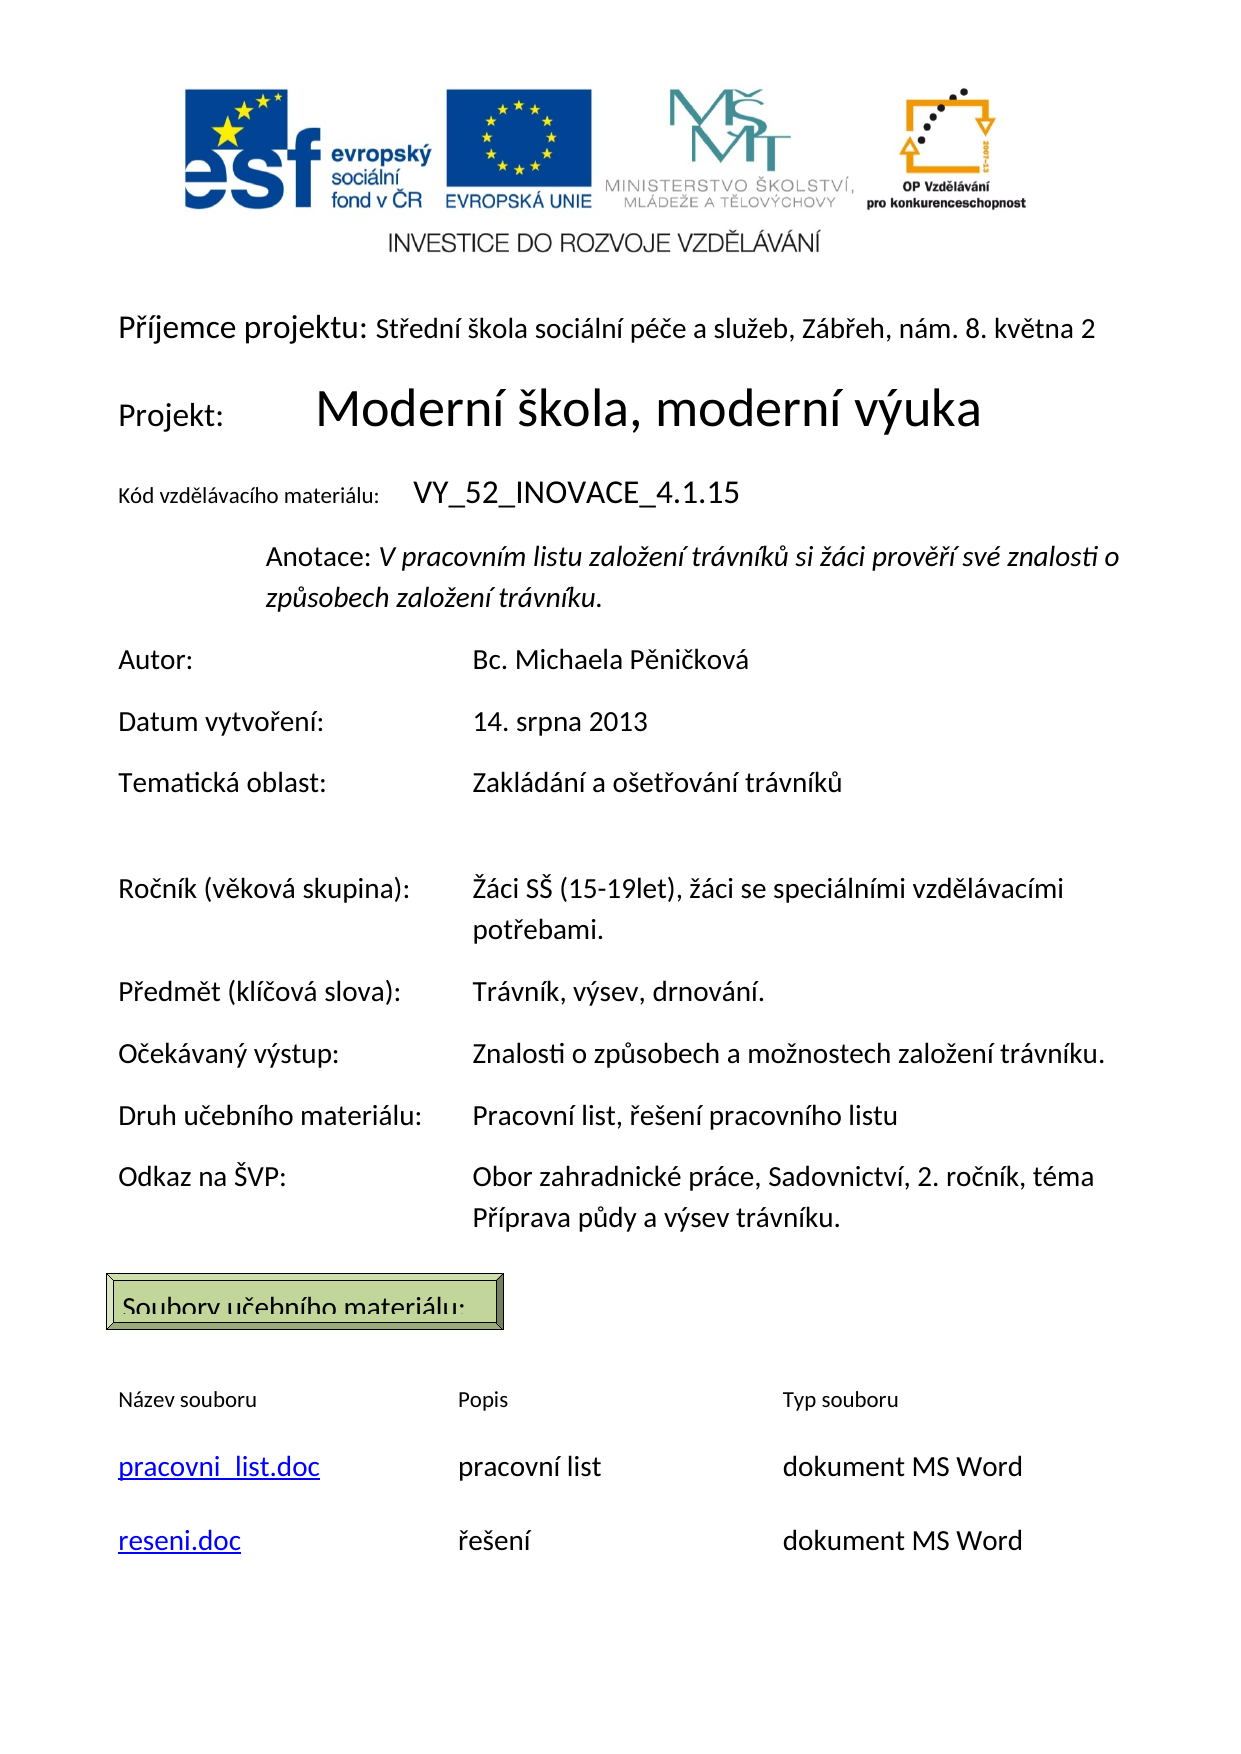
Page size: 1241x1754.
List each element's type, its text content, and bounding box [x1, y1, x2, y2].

text Tematická oblast: Zakládání a ošetřování trávníků [118, 764, 1122, 800]
text pracovni_list.doc pracovní list dokument MS Word [118, 1448, 1122, 1483]
text Název souboru Popis Typ souboru [118, 1385, 1122, 1413]
text Kód vzdělávacího materiálu: VY_52_INOVACE_4.1.15 [118, 471, 1122, 511]
text Příjemce projektu: Střední škola sociální péče a služeb, Zábřeh, nám. 8. května 2 [118, 306, 1122, 347]
text Předmět (klíčová slova): Trávník, výsev, drnování. [118, 973, 1122, 1009]
text Očekávaný výstup: Znalosti o způsobech a možnostech založení trávníku. [118, 1035, 1122, 1071]
picture [140, 51, 1083, 282]
text Odkaz na ŠVP: Obor zahradnické práce, Sadovnictví, 2. ročník, téma Příprava půdy a výsev trávníku. [118, 1158, 1122, 1235]
text Projekt: Moderní škola, moderní výuka [118, 374, 1122, 440]
text Autor: Bc. Michaela Pěničková [118, 641, 1122, 677]
text reseni.doc řešení dokument MS Word [118, 1522, 1122, 1557]
text Datum vytvoření: 14. srpna 2013 [118, 703, 1122, 738]
text Anotace: V pracovním listu založení trávníků si žáci prověří své znalosti o způsobech založení trávníku. [118, 538, 1122, 615]
text Druh učebního materiálu: Pracovní list, řešení pracovního listu [118, 1097, 1122, 1132]
text Ročník (věková skupina): Žáci SŠ (15-19let), žáci se speciálními vzdělávacími potřebami. [118, 871, 1122, 947]
